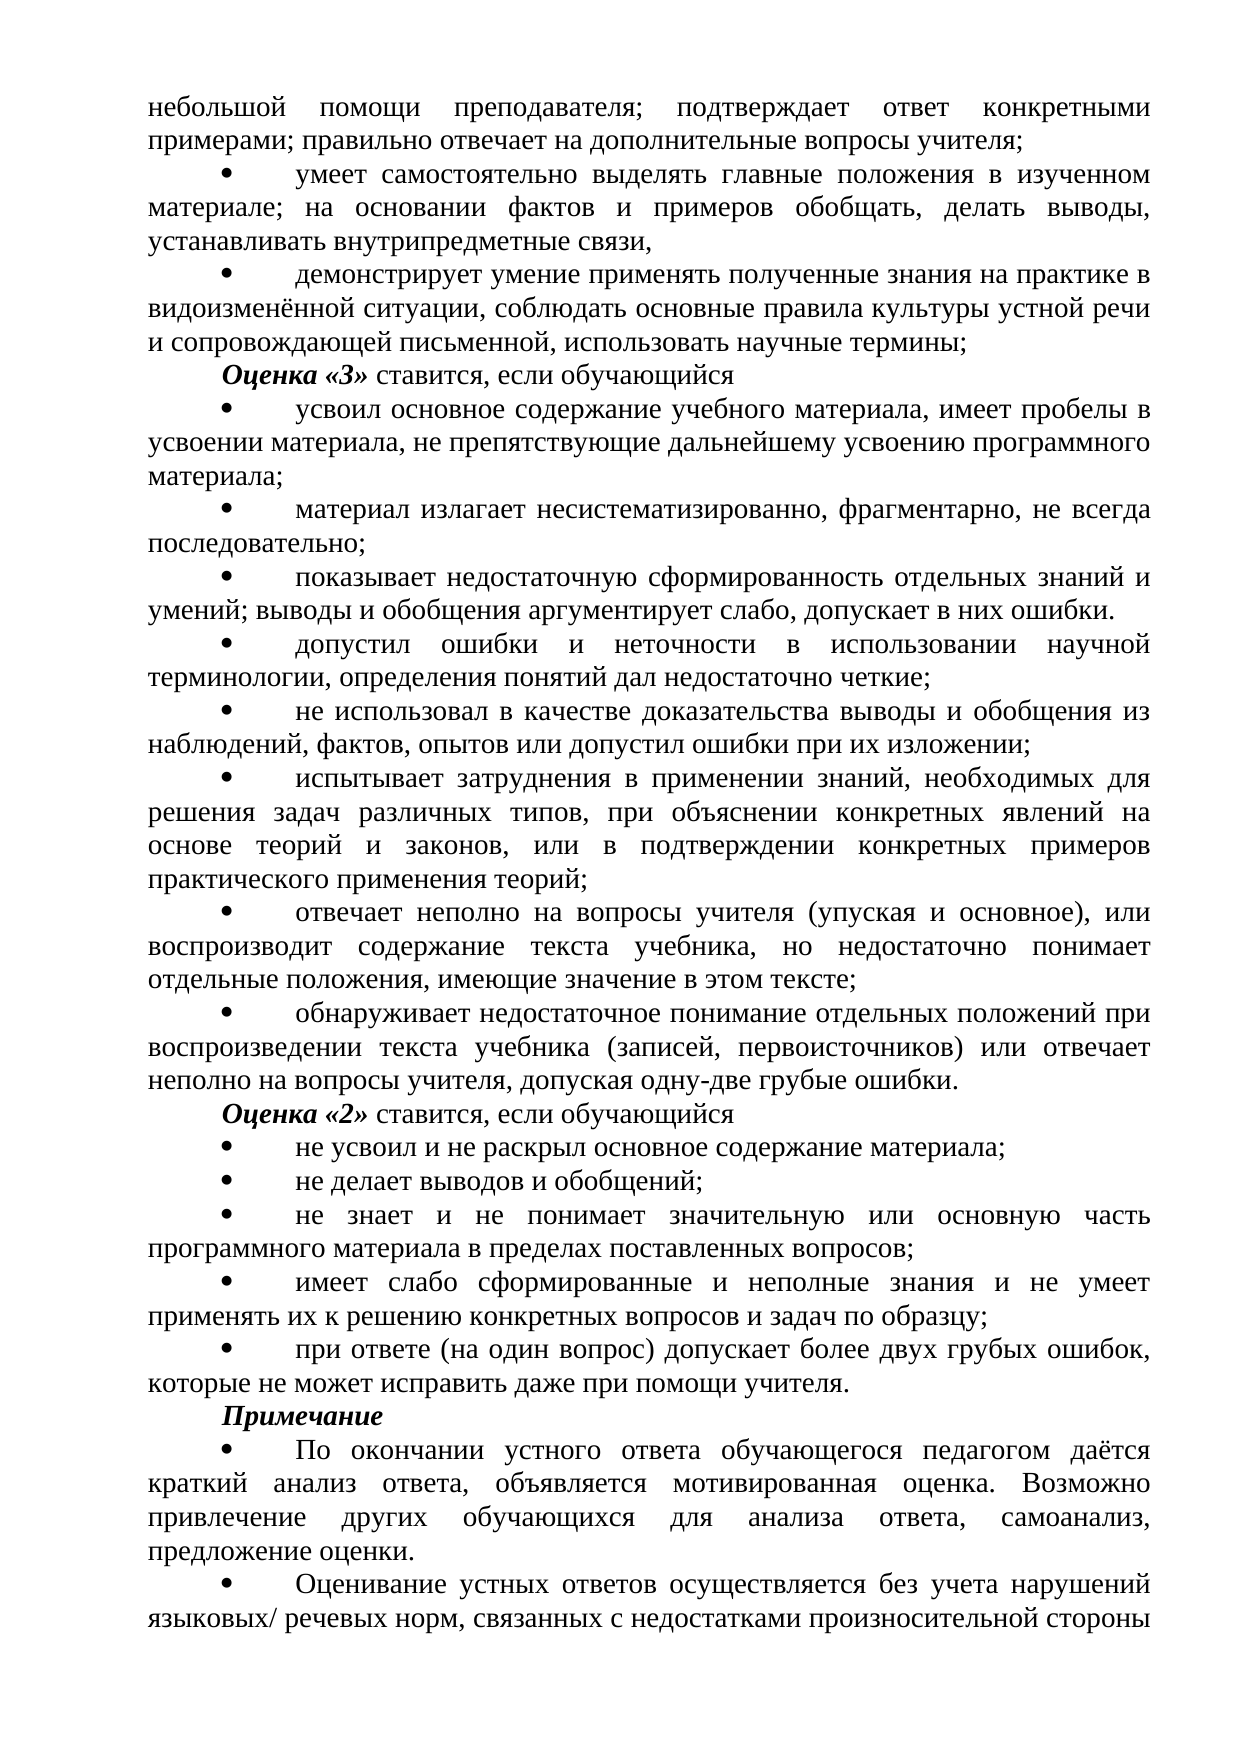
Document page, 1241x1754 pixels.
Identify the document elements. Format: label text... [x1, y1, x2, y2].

text Оценка «2» ставится, если обучающийся [148, 1096, 1152, 1129]
list не усвоил и не раскрыл основное содержание материала; [148, 1129, 1152, 1163]
list испытывает затруднения в применении знаний, необходимых для решения задач различных типов, при объяснении конкретных явлений на основе теорий и законов, или в подтверждении конкретных примеров практического применения теорий; [148, 760, 1152, 894]
list По окончании устного ответа обучающегося педагогом даётся краткий анализ ответа, объявляется мотивированная оценка. Возможно привлечение других обучающихся для анализа ответа, самоанализ, предложение оценки. [148, 1432, 1152, 1566]
list имеет слабо сформированные и неполные знания и не умеет применять их к решению конкретных вопросов и задач по образцу; [148, 1264, 1152, 1331]
list обнаруживает недостаточное понимание отдельных положений при воспроизведении текста учебника (записей, первоисточников) или отвечает неполно на вопросы учителя, допуская одну-две грубые ошибки. [148, 995, 1152, 1096]
list умеет самостоятельно выделять главные положения в изученном материале; на основании фактов и примеров обобщать, делать выводы, устанавливать внутрипредметные связи, [148, 156, 1152, 256]
text Оценка «3» ставится, если обучающийся [148, 357, 1152, 391]
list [148, 1566, 1152, 1633]
list не использовал в качестве доказательства выводы и обобщения из наблюдений, фактов, опытов или допустил ошибки при их изложении; [148, 693, 1152, 760]
list показывает недостаточную сформированность отдельных знаний и умений; выводы и обобщения аргументирует слабо, допускает в них ошибки. [148, 559, 1152, 626]
list допустил ошибки и неточности в использовании научной терминологии, определения понятий дал недостаточно четкие; [148, 626, 1152, 693]
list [148, 89, 1152, 156]
list не знает и не понимает значительную или основную часть программного материала в пределах поставленных вопросов; [148, 1197, 1152, 1264]
list демонстрирует умение применять полученные знания на практике в видоизменённой ситуации, соблюдать основные правила культуры устной речи и сопровождающей письменной, использовать научные термины; [148, 256, 1152, 357]
list усвоил основное содержание учебного материала, имеет пробелы в усвоении материала, не препятствующие дальнейшему усвоению программного материала; [148, 391, 1152, 491]
text Примечание [148, 1398, 1152, 1432]
list отвечает неполно на вопросы учителя (упуская и основное), или воспроизводит содержание текста учебника, но недостаточно понимает отдельные положения, имеющие значение в этом тексте; [148, 894, 1152, 995]
list материал излагает несистематизированно, фрагментарно, не всегда последовательно; [148, 491, 1152, 559]
list не делает выводов и обобщений; [148, 1163, 1152, 1197]
list при ответе (на один вопрос) допускает более двух грубых ошибок, которые не может исправить даже при помощи учителя. [148, 1331, 1152, 1398]
